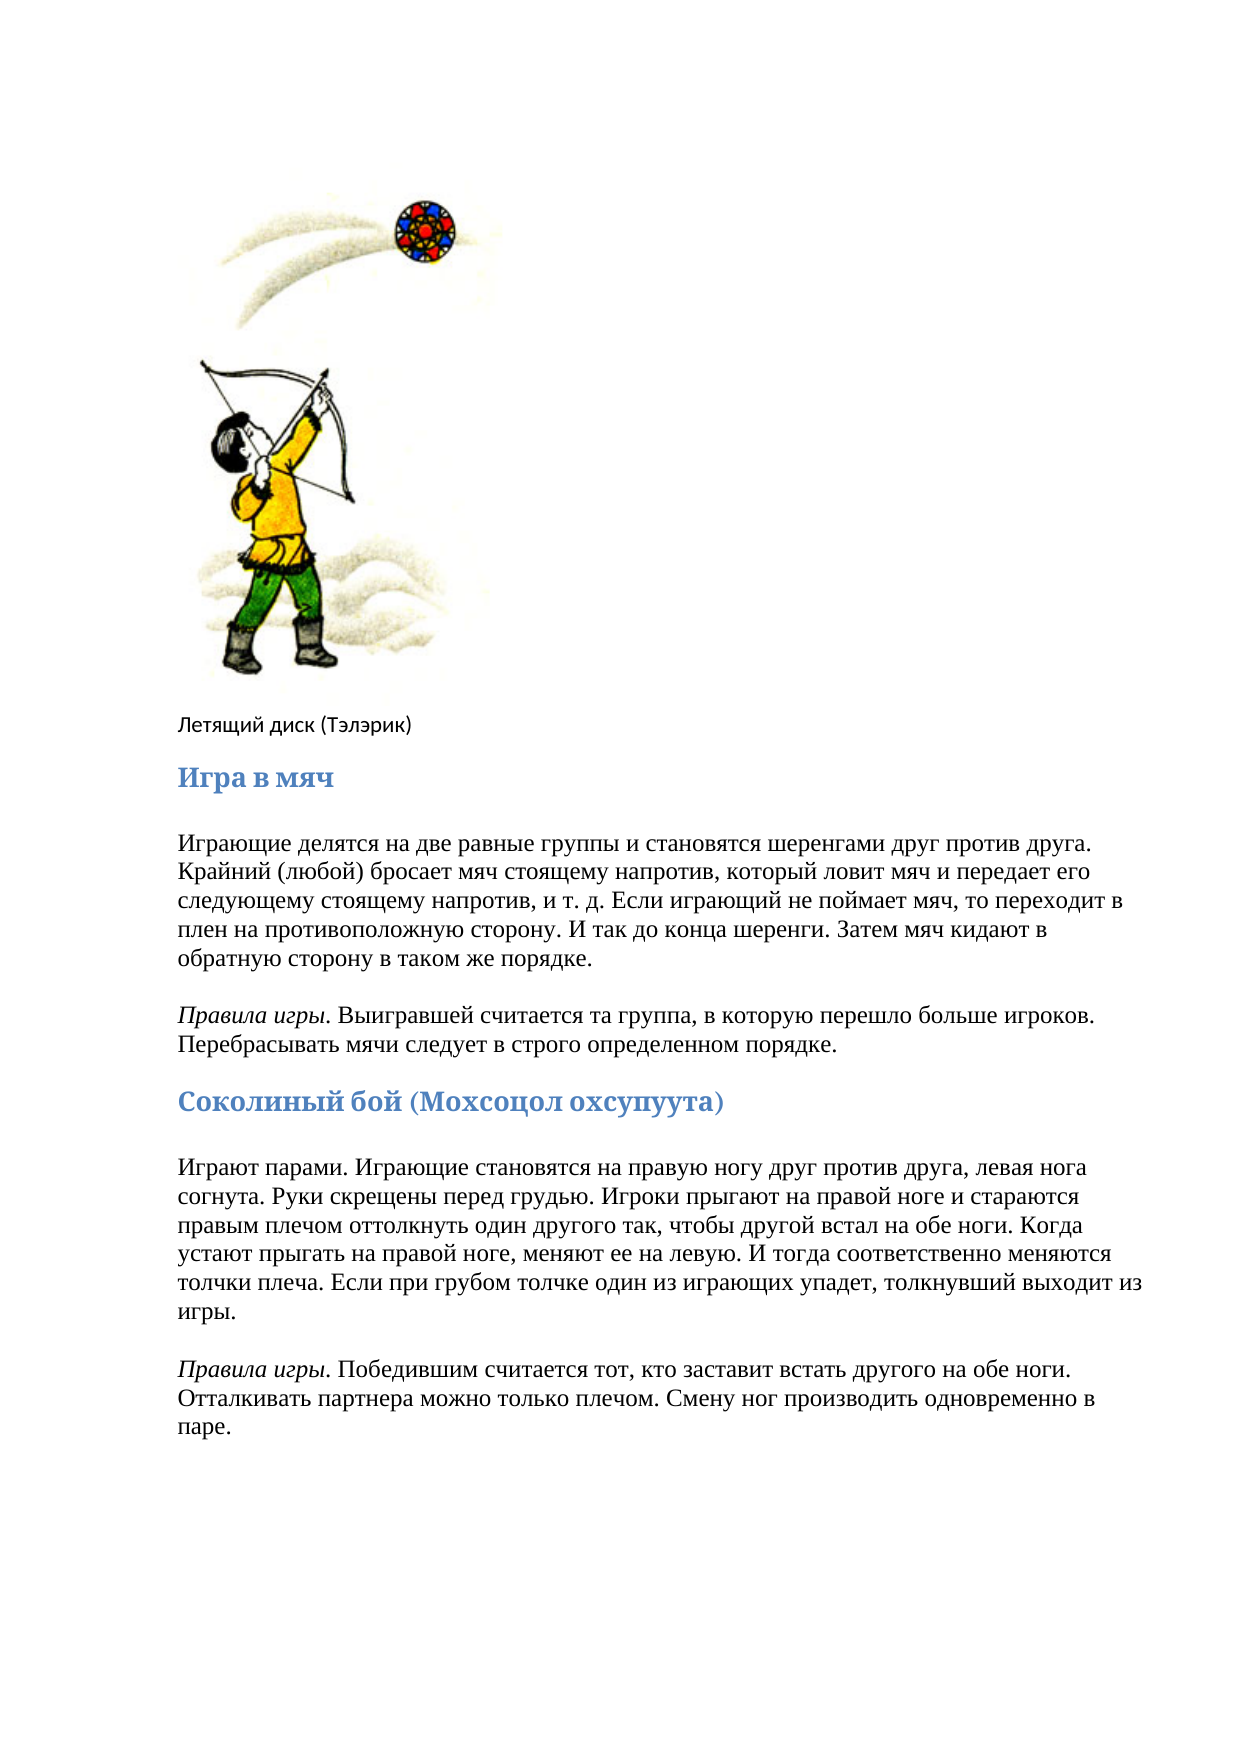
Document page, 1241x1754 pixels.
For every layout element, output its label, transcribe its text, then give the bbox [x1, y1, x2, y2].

text Правила игры. Победившим считается тот, кто заставит встать другого на обе ноги. Отталкивать партнера можно только плечом. Смену ног производить одновременно в паре. [177, 1354, 1152, 1440]
text Играющие делятся на две равные группы и становятся шеренгами друг против друга. Крайний (любой) бросает мяч стоящему напротив, который ловит мяч и передает его следующему стоящему напротив, и т. д. Если играющий не поймает мяч, то переходит в плен на противоположную сторону. И так до конца шеренги. Затем мяч кидают в обратную сторону в таком же порядке. [177, 828, 1152, 971]
picture [177, 118, 515, 706]
text Играют парами. Играющие становятся на правую ногу друг против друга, левая нога согнута. Руки скрещены перед грудью. Игроки прыгают на правой ноге и стараются правым плечом оттолкнуть один другого так, чтобы другой встал на обе ноги. Когда устают прыгать на правой ноге, меняют ее на левую. И тогда соответственно меняются толчки плеча. Если при грубом толчке один из играющих упадет, толкнувший выходит из игры. [177, 1152, 1152, 1325]
subtitle Соколиный бой (Мохсоцол охсупуута) [177, 1087, 1152, 1118]
text Правила игры. Выигравшей считается та группа, в которую перешло больше игроков. Перебрасывать мячи следует в строго определенном порядке. [177, 1001, 1152, 1058]
subtitle Игра в мяч [177, 763, 1152, 794]
